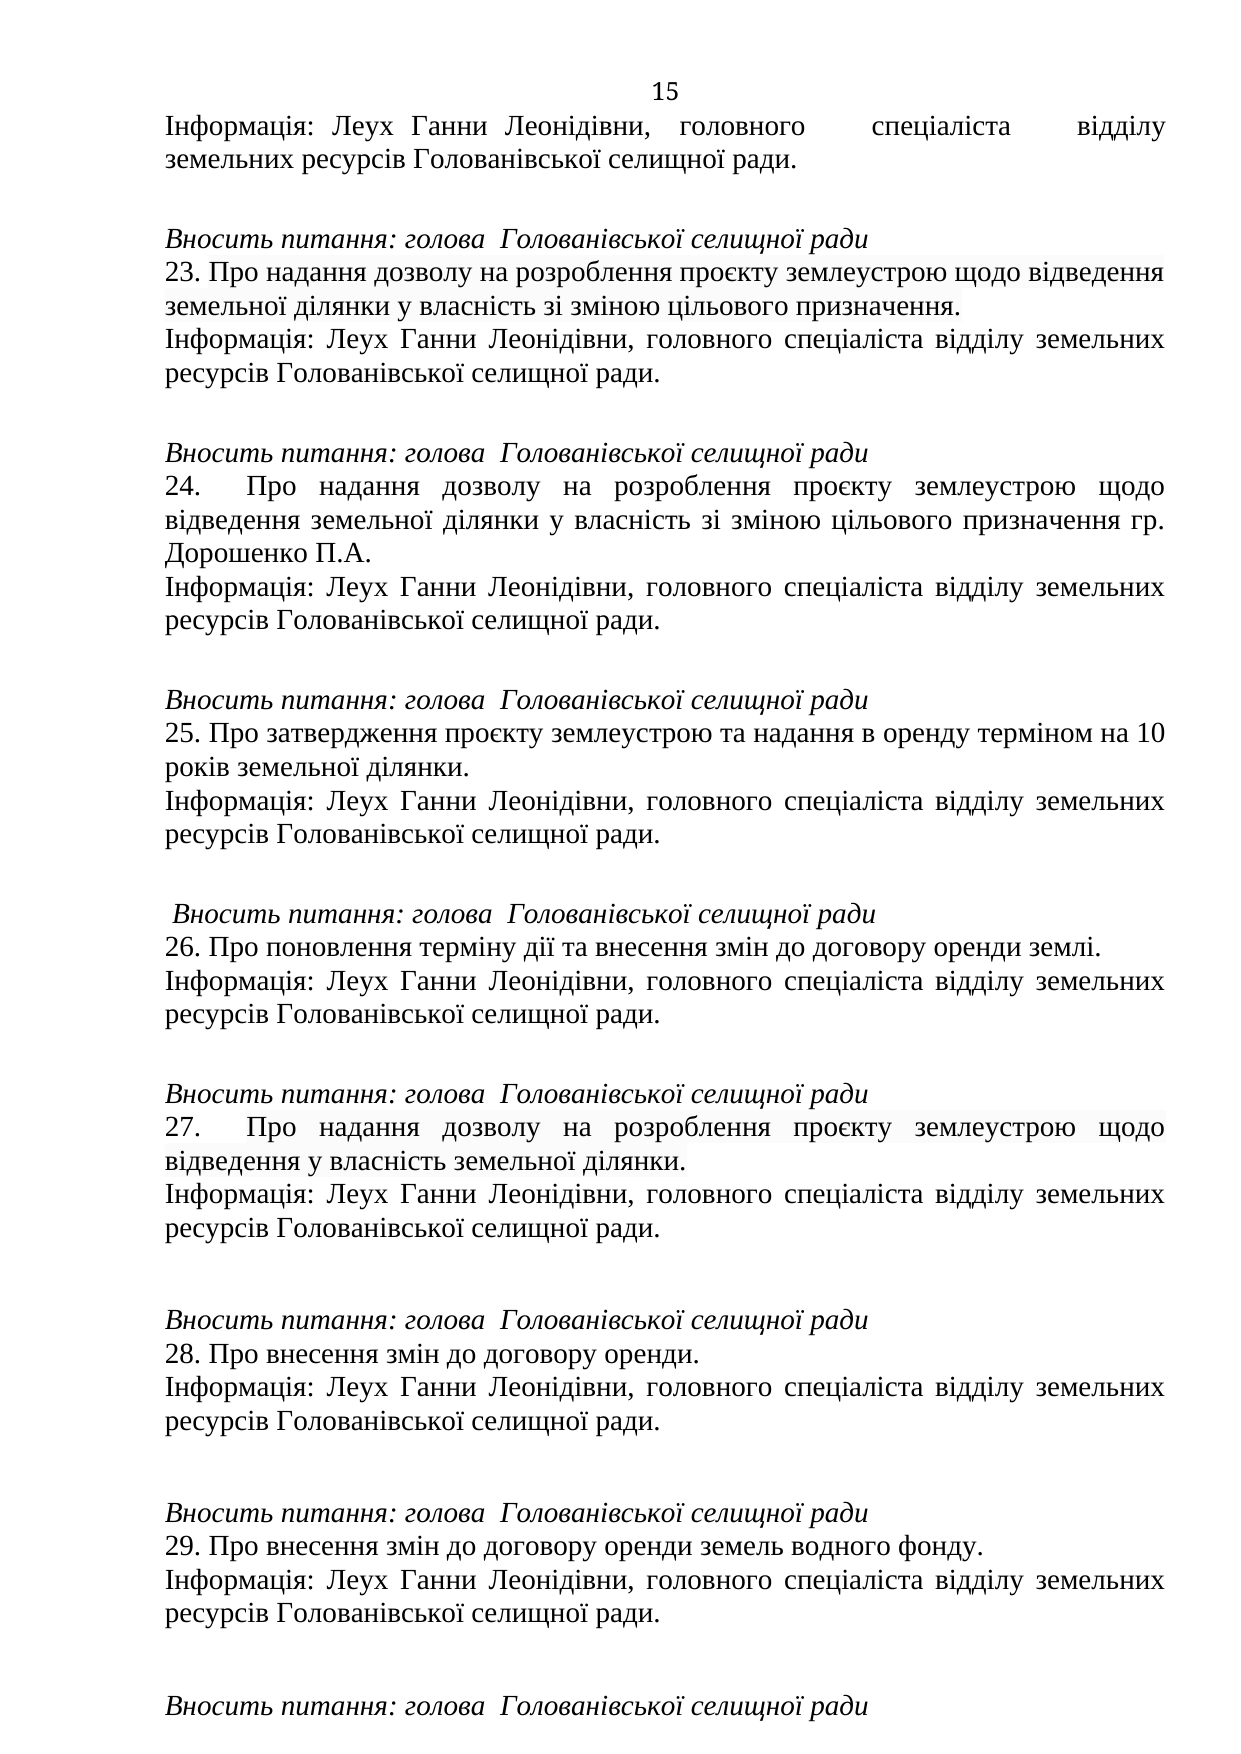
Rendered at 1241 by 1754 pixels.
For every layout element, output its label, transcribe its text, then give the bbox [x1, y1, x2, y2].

text Вносить питання: голова Голованівської селищної ради [164, 682, 1151, 716]
text 23. Про надання дозволу на розроблення проєкту землеустрою щодо відведення земельної ділянки у власність зі зміною цільового призначення. [164, 254, 1166, 322]
text Інформація: Леух Ганни Леонідівни, головного спеціаліста відділу земельних ресурсів Голованівської селищної ради. [164, 322, 1166, 389]
text Інформація: Леух Ганни Леонідівни, головного спеціаліста відділу земельних ресурсів Голованівської селищної ради. [164, 783, 1166, 850]
text Вносить питання: голова Голованівської селищної ради [164, 1495, 1151, 1528]
text Вносить питання: голова Голованівської селищної ради [164, 1076, 1151, 1109]
text Інформація: Леух Ганни Леонідівни, головного спеціаліста відділу земельних ресурсів Голованівської селищної ради. [164, 1177, 1166, 1244]
text Вносить питання: голова Голованівської селищної ради [164, 1302, 1151, 1336]
text 24. Про надання дозволу на розроблення проєкту землеустрою щодо відведення земельної ділянки у власність зі зміною цільового призначення гр. Дорошенко П.А. [164, 468, 1166, 569]
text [164, 221, 1151, 254]
text Інформація: Леух Ганни Леонідівни, головного спеціаліста відділу земельних ресурсів Голованівської селищної ради. [164, 108, 1166, 175]
text Вносить питання: голова Голованівської селищної ради [164, 896, 1151, 929]
text 29. Про внесення змін до договору оренди земель водного фонду. [164, 1528, 1151, 1562]
text Вносить питання: голова Голованівської селищної ради [164, 435, 1151, 468]
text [164, 1562, 1166, 1629]
text 27. Про надання дозволу на розроблення проєкту землеустрою щодо відведення у власність земельної ділянки. [164, 1109, 1166, 1177]
text Інформація: Леух Ганни Леонідівни, головного спеціаліста відділу земельних ресурсів Голованівської селищної ради. [164, 569, 1166, 636]
text 28. Про внесення змін до договору оренди. [164, 1336, 1166, 1369]
text Інформація: Леух Ганни Леонідівни, головного спеціаліста відділу земельних ресурсів Голованівської селищної ради. [164, 963, 1166, 1030]
text 26. Про поновлення терміну дії та внесення змін до договору оренди землі. [164, 929, 1166, 963]
text 25. Про затвердження проєкту землеустрою та надання в оренду терміном на 10 років земельної ділянки. [164, 716, 1166, 783]
text Вносить питання: голова Голованівської селищної ради [164, 1688, 1151, 1721]
text Інформація: Леух Ганни Леонідівни, головного спеціаліста відділу земельних ресурсів Голованівської селищної ради. [164, 1369, 1166, 1436]
